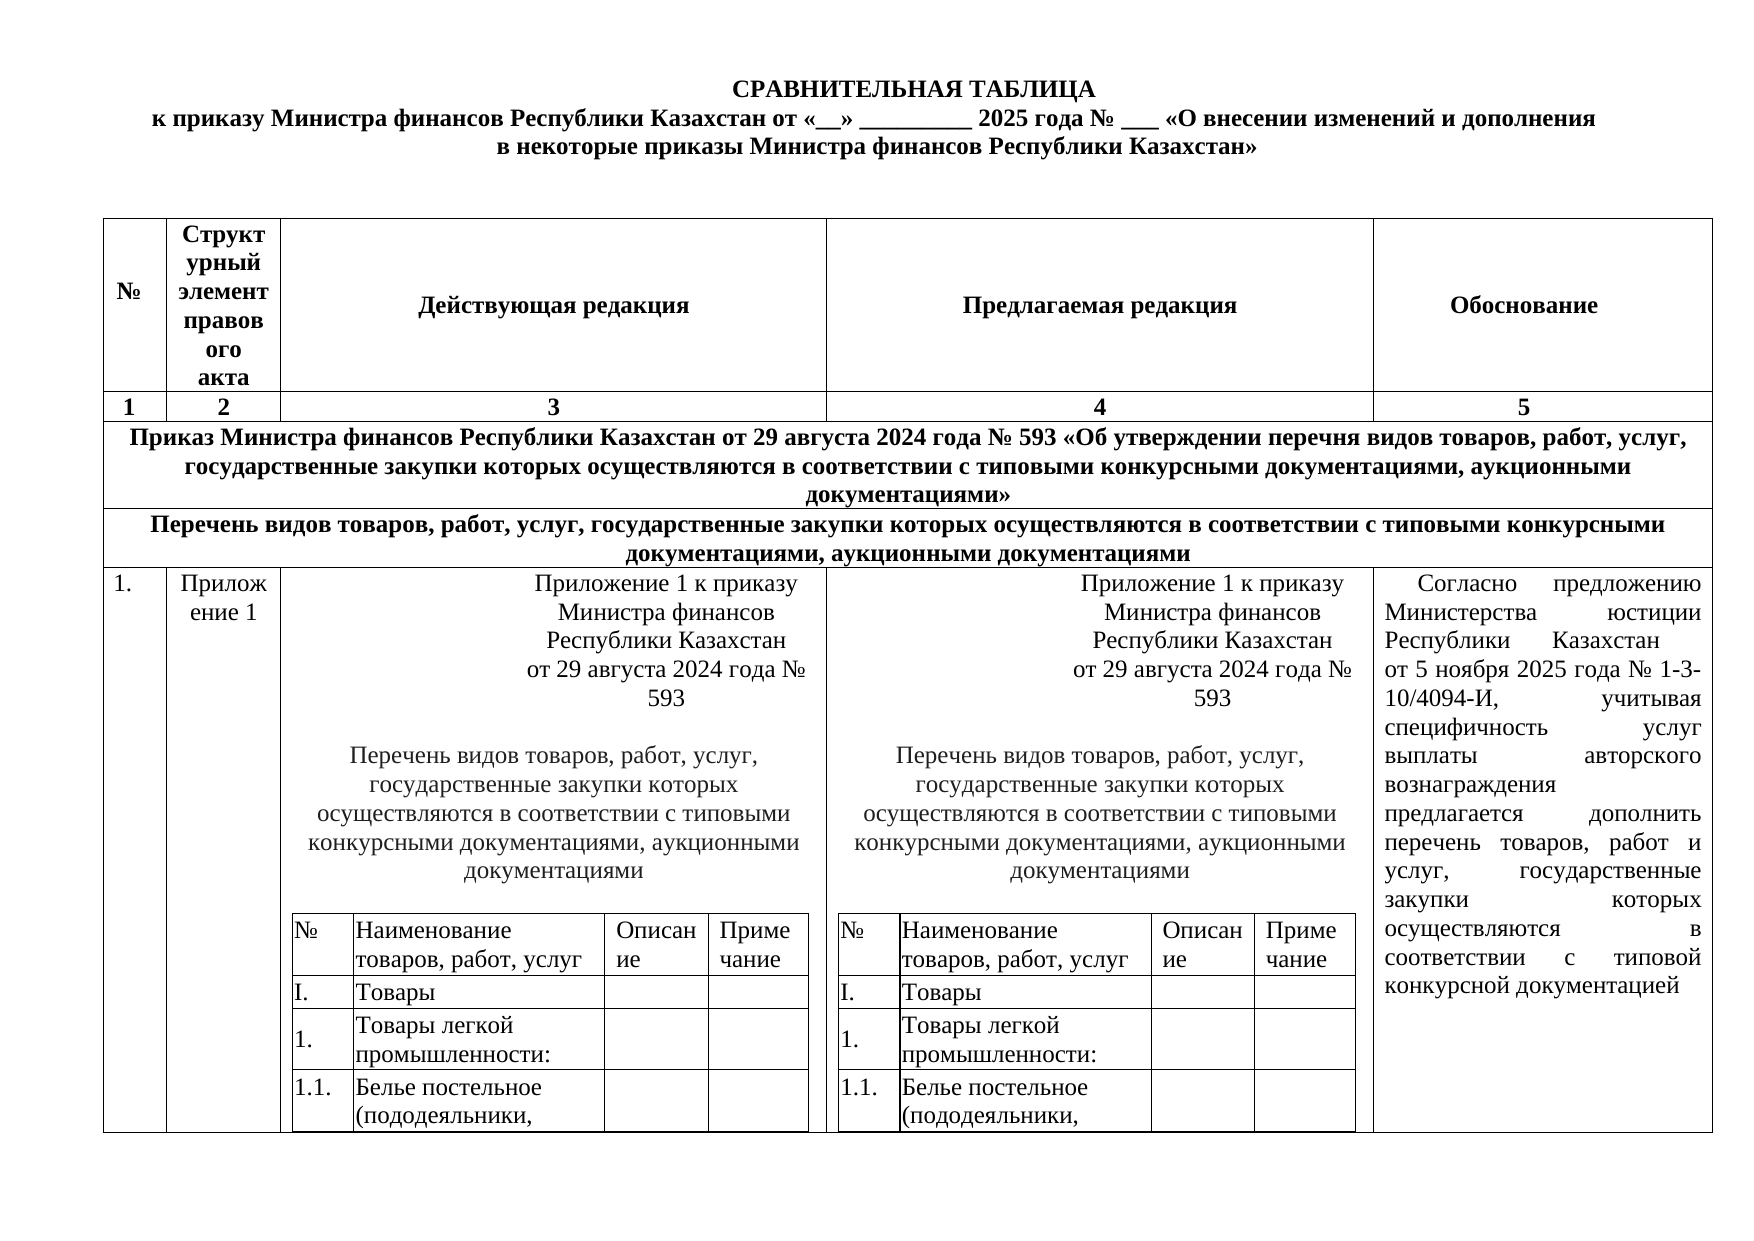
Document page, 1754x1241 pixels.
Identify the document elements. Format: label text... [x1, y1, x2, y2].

table_header Структурный элемент правового акта [167, 219, 280, 391]
table_cell Приложение 1 [167, 568, 280, 1132]
table_cell 3 [281, 392, 826, 421]
table_header № [104, 219, 166, 391]
text к приказу Министра финансов Республики Казахстан от «__» _________ 2025 года № ___ «О внесении изменений и дополнения в некоторые приказы Министра финансов Республики Казахстан» [118, 103, 1636, 160]
text СРАВНИТЕЛЬНАЯ ТАБЛИЦА [118, 74, 1636, 103]
table_cell Приказ Министра финансов Республики Казахстан от 29 августа 2024 года № 593 «Об утверждении перечня видов товаров, работ, услуг, государственные закупки которых осуществляются в соответствии с типовыми конкурсными документациями, аукционными документациями» [104, 422, 1712, 508]
table_cell [104, 568, 166, 1132]
table_header Обоснование [1374, 219, 1712, 391]
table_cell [1374, 568, 1712, 1132]
table_cell Перечень видов товаров, работ, услуг, государственные закупки которых осуществляются в соответствии с типовыми конкурсными документациями, аукционными документациями [104, 509, 1712, 567]
table_cell 5 [1374, 392, 1712, 421]
table_header Действующая редакция [281, 219, 826, 391]
table_cell 1 [104, 392, 166, 421]
table_header Предлагаемая редакция [827, 219, 1373, 391]
table_cell 4 [827, 392, 1373, 421]
table_cell 2 [167, 392, 280, 421]
